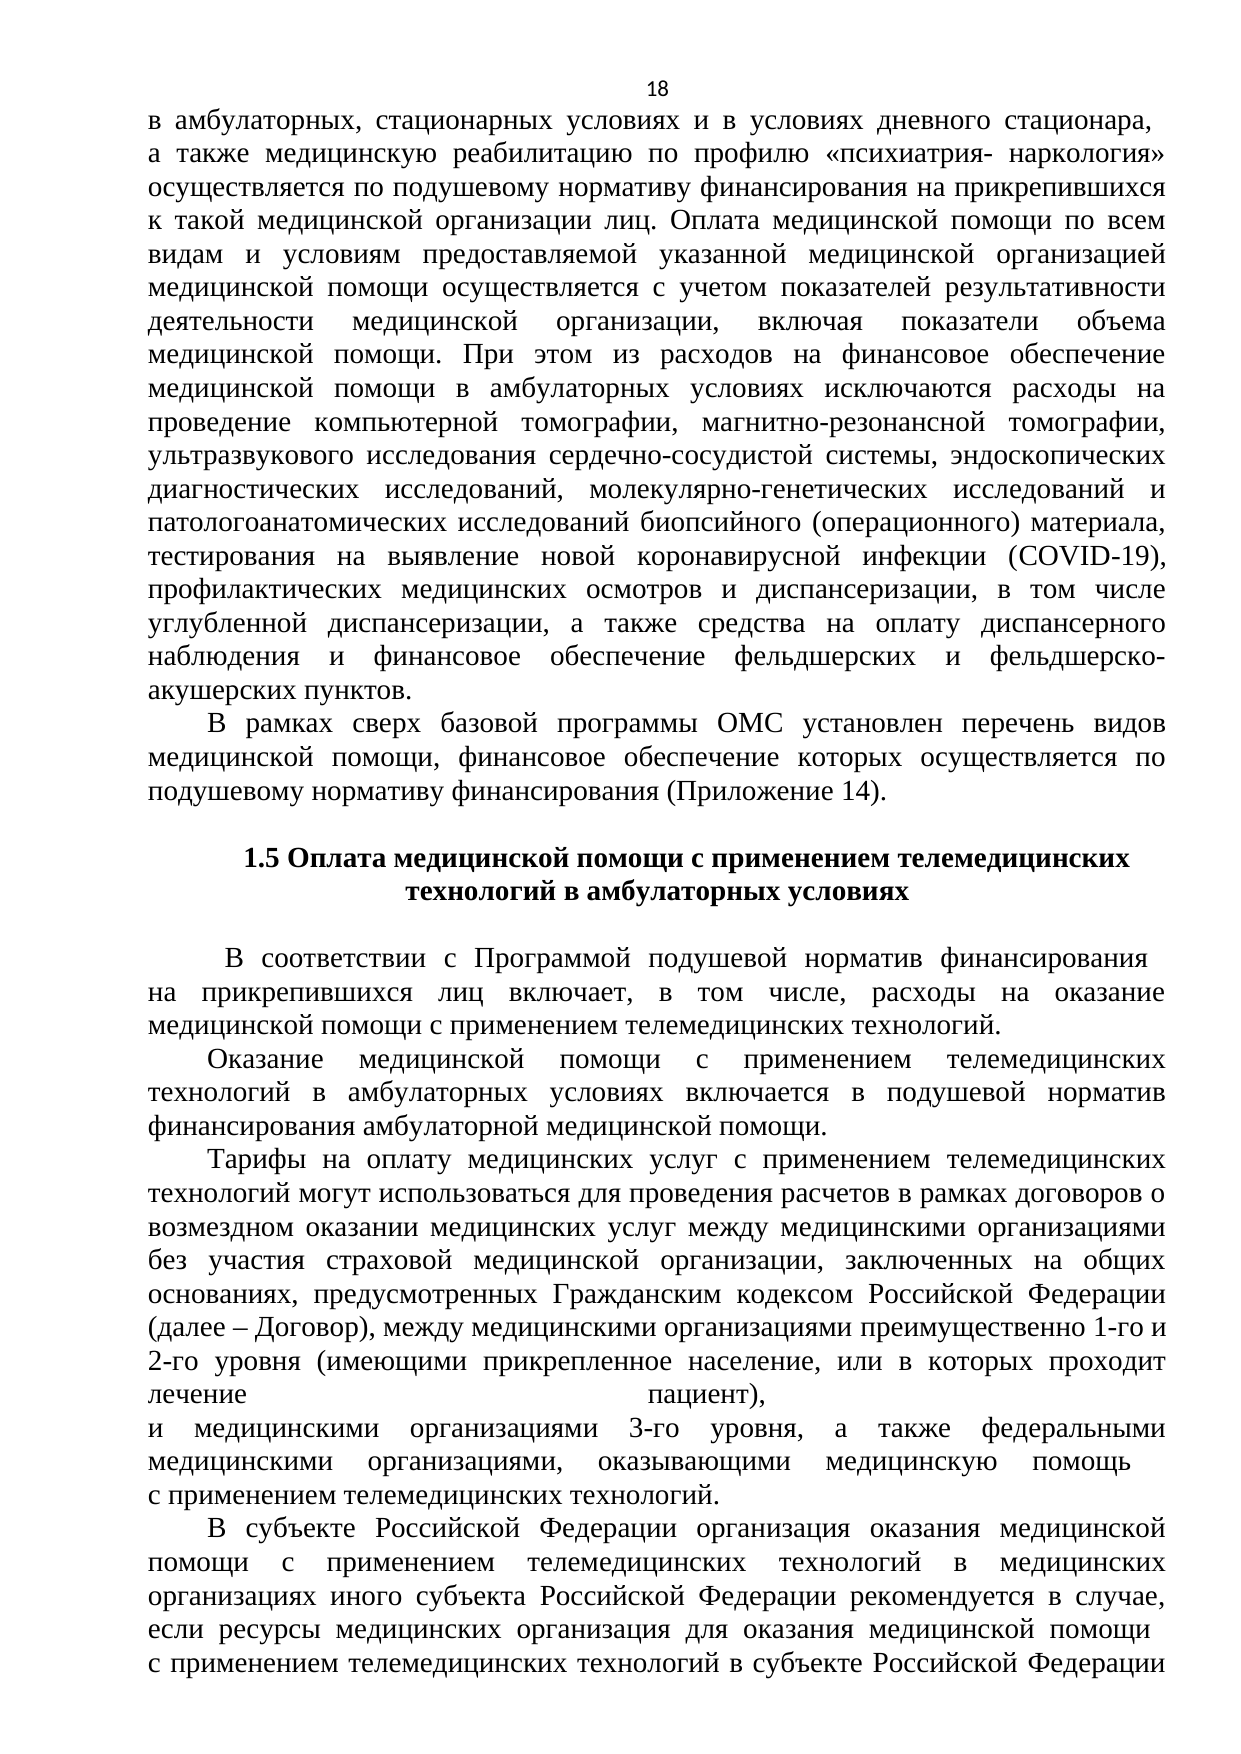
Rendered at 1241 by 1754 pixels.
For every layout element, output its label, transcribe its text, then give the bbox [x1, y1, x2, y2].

text 1.5 Оплата медицинской помощи с применением телемедицинских технологий в амбулаторных условиях [148, 840, 1167, 907]
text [148, 1511, 1167, 1678]
text Оказание медицинской помощи с применением телемедицинских технологий в амбулаторных условиях включается в подушевой норматив финансирования амбулаторной медицинской помощи. [148, 1041, 1167, 1142]
text В соответствии с Программой подушевой норматив финансирования на прикрепившихся лиц включает, в том числе, расходы на оказание медицинской помощи с применением телемедицинских технологий. [148, 940, 1167, 1041]
text Тарифы на оплату медицинских услуг с применением телемедицинских технологий могут использоваться для проведения расчетов в рамках договоров о возмездном оказании медицинских услуг между медицинскими организациями без участия страховой медицинской организации, заключенных на общих основаниях, предусмотренных Гражданским кодексом Российской Федерации (далее – Договор), между медицинскими организациями преимущественно 1-го и 2-го уровня (имеющими прикрепленное население, или в которых проходит лечение пациент), и медицинскими организациями 3-го уровня, а также федеральными медицинскими организациями, оказывающими медицинскую помощь с применением телемедицинских технологий. [148, 1142, 1167, 1511]
text В рамках сверх базовой программы ОМС установлен перечень видов медицинской помощи, финансовое обеспечение которых осуществляется по подушевому нормативу финансирования (Приложение 14). [148, 706, 1167, 806]
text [148, 102, 1167, 706]
